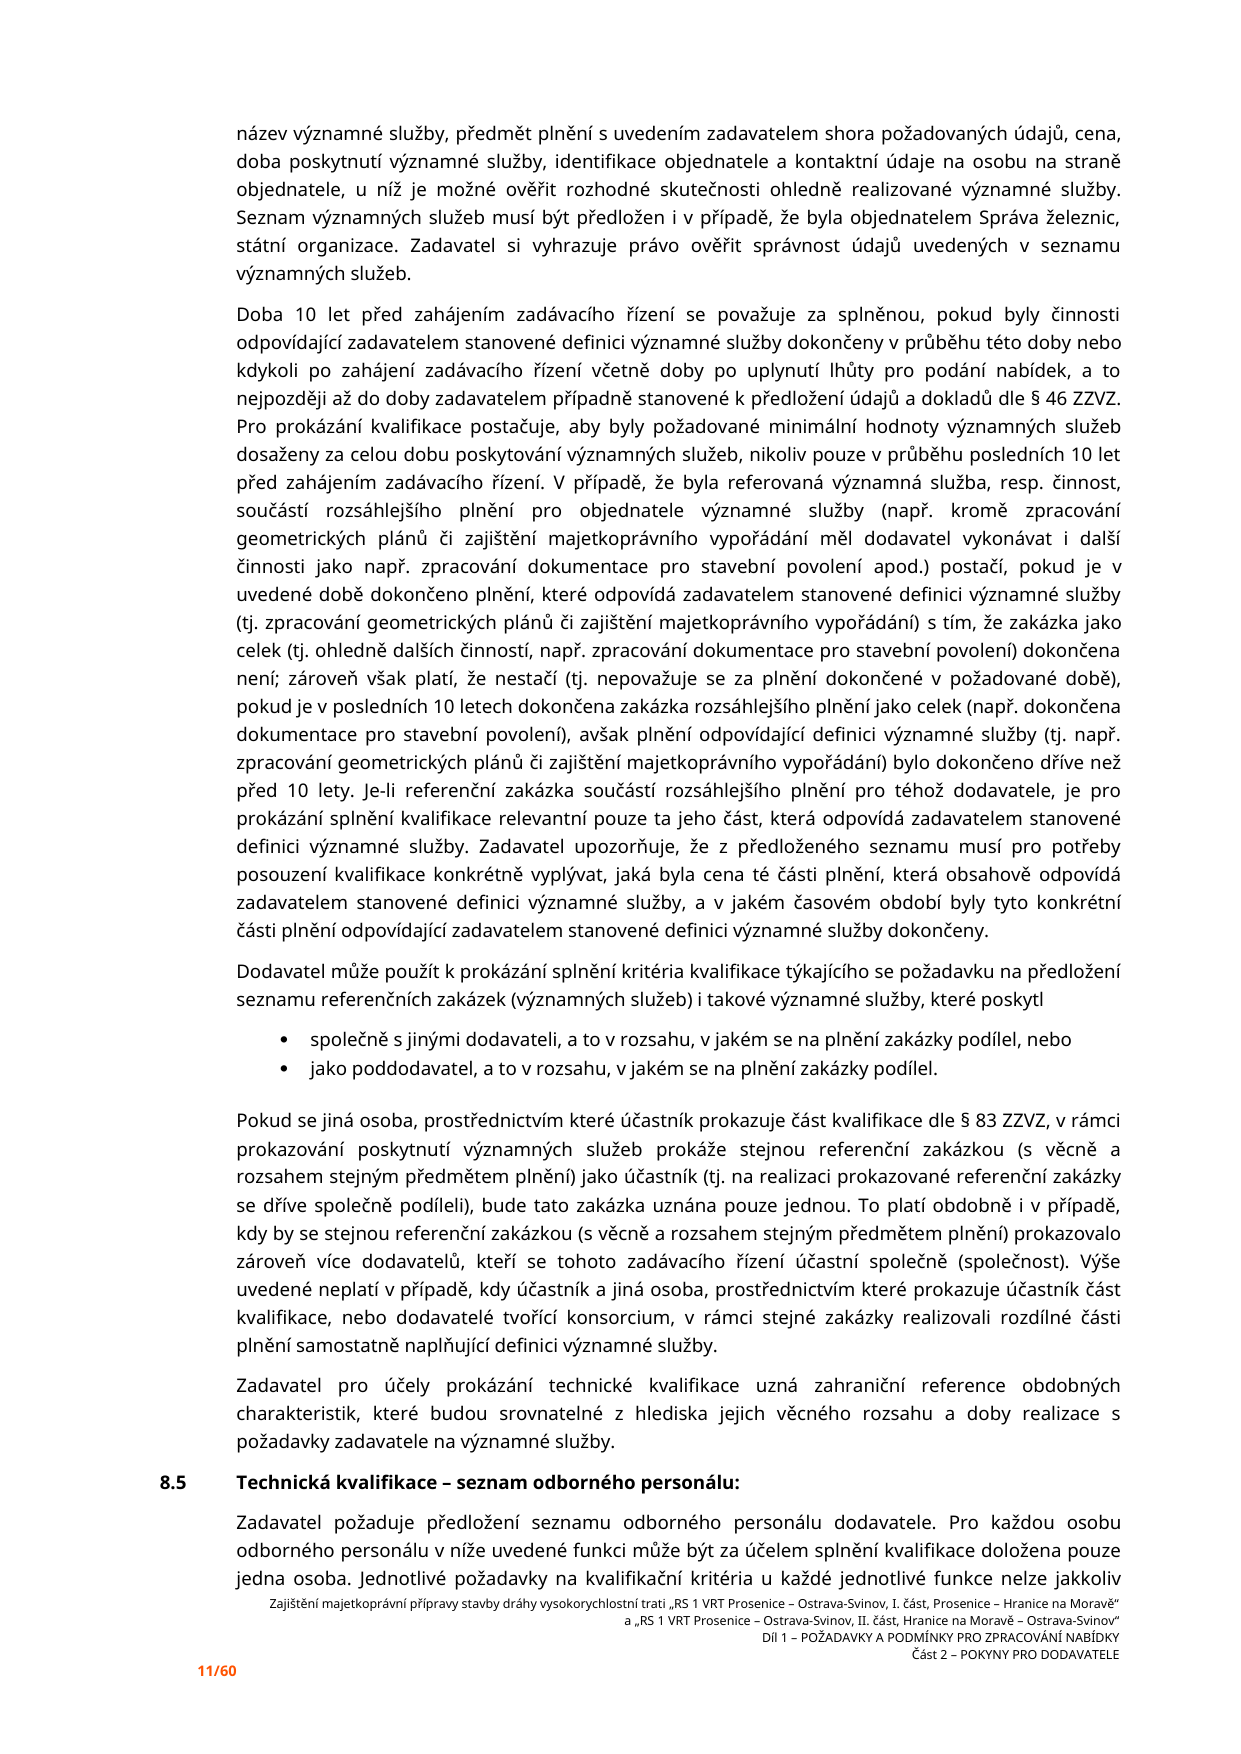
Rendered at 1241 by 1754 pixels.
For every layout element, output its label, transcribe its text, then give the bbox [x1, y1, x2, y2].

text Dodavatel může použít k prokázání splnění kritéria kvalifikace týkajícího se požadavku na předložení seznamu referenčních zakázek (významných služeb) i takové významné služby, které poskytl [236, 958, 1122, 1012]
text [236, 1509, 1122, 1591]
text Doba 10 let před zahájením zadávacího řízení se považuje za splněnou, pokud byly činnosti odpovídající zadavatelem stanovené definici významné služby dokončeny v průběhu této doby nebo kdykoli po zahájení zadávacího řízení včetně doby po uplynutí lhůty pro podání nabídek, a to nejpozději až do doby zadavatelem případně stanovené k předložení údajů a dokladů dle § 46 ZZVZ. Pro prokázání kvalifikace postačuje, aby byly požadované minimální hodnoty významných služeb dosaženy za celou dobu poskytování významných služeb, nikoliv pouze v průběhu posledních 10 let před zahájením zadávacího řízení. V případě, že byla referovaná významná služba, resp. činnost, součástí rozsáhlejšího plnění pro objednatele významné služby (např. kromě zpracování geometrických plánů či zajištění majetkoprávního vypořádání měl dodavatel vykonávat i další činnosti jako např. zpracování dokumentace pro stavební povolení apod.) postačí, pokud je v uvedené době dokončeno plnění, které odpovídá zadavatelem stanovené definici významné služby (tj. zpracování geometrických plánů či zajištění majetkoprávního vypořádání) s tím, že zakázka jako celek (tj. ohledně dalších činností, např. zpracování dokumentace pro stavební povolení) dokončena není; zároveň však platí, že nestačí (tj. nepovažuje se za plnění dokončené v požadované době), pokud je v posledních 10 letech dokončena zakázka rozsáhlejšího plnění jako celek (např. dokončena dokumentace pro stavební povolení), avšak plnění odpovídající definici významné služby (tj. např. zpracování geometrických plánů či zajištění majetkoprávního vypořádání) bylo dokončeno dříve než před 10 lety. Je-li referenční zakázka součástí rozsáhlejšího plnění pro téhož dodavatele, je pro prokázání splnění kvalifikace relevantní pouze ta jeho část, která odpovídá zadavatelem stanovené definici významné služby. Zadavatel upozorňuje, že z předloženého seznamu musí pro potřeby posouzení kvalifikace konkrétně vyplývat, jaká byla cena té části plnění, která obsahově odpovídá zadavatelem stanovené definici významné služby, a v jakém časovém období byly tyto konkrétní části plnění odpovídající zadavatelem stanovené definici významné služby dokončeny. [236, 301, 1122, 943]
text Pokud se jiná osoba, prostřednictvím které účastník prokazuje část kvalifikace dle § 83 ZZVZ, v rámci prokazování poskytnutí významných služeb prokáže stejnou referenční zakázkou (s věcně a rozsahem stejným předmětem plnění) jako účastník (tj. na realizaci prokazované referenční zakázky se dříve společně podíleli), bude tato zakázka uznána pouze jednou. To platí obdobně i v případě, kdy by se stejnou referenční zakázkou (s věcně a rozsahem stejným předmětem plnění) prokazovalo zároveň více dodavatelů, kteří se tohoto zadávacího řízení účastní společně (společnost). Výše uvedené neplatí v případě, kdy účastník a jiná osoba, prostřednictvím které prokazuje účastník část kvalifikace, nebo dodavatelé tvořící konsorcium, v rámci stejné zakázky realizovali rozdílné části plnění samostatně naplňující definici významné služby. [236, 1108, 1122, 1357]
list společně s jinými dodavateli, a to v rozsahu, v jakém se na plnění zakázky podílel, nebo [281, 1027, 1122, 1052]
text Technická kvalifikace – seznam odborného personálu: [159, 1469, 1122, 1494]
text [236, 121, 1122, 286]
text Zadavatel pro účely prokázání technické kvalifikace uzná zahraniční reference obdobných charakteristik, které budou srovnatelné z hlediska jejich věcného rozsahu a doby realizace s požadavky zadavatele na významné služby. [236, 1372, 1122, 1454]
list jako poddodavatel, a to v rozsahu, v jakém se na plnění zakázky podílel. [281, 1055, 1122, 1080]
